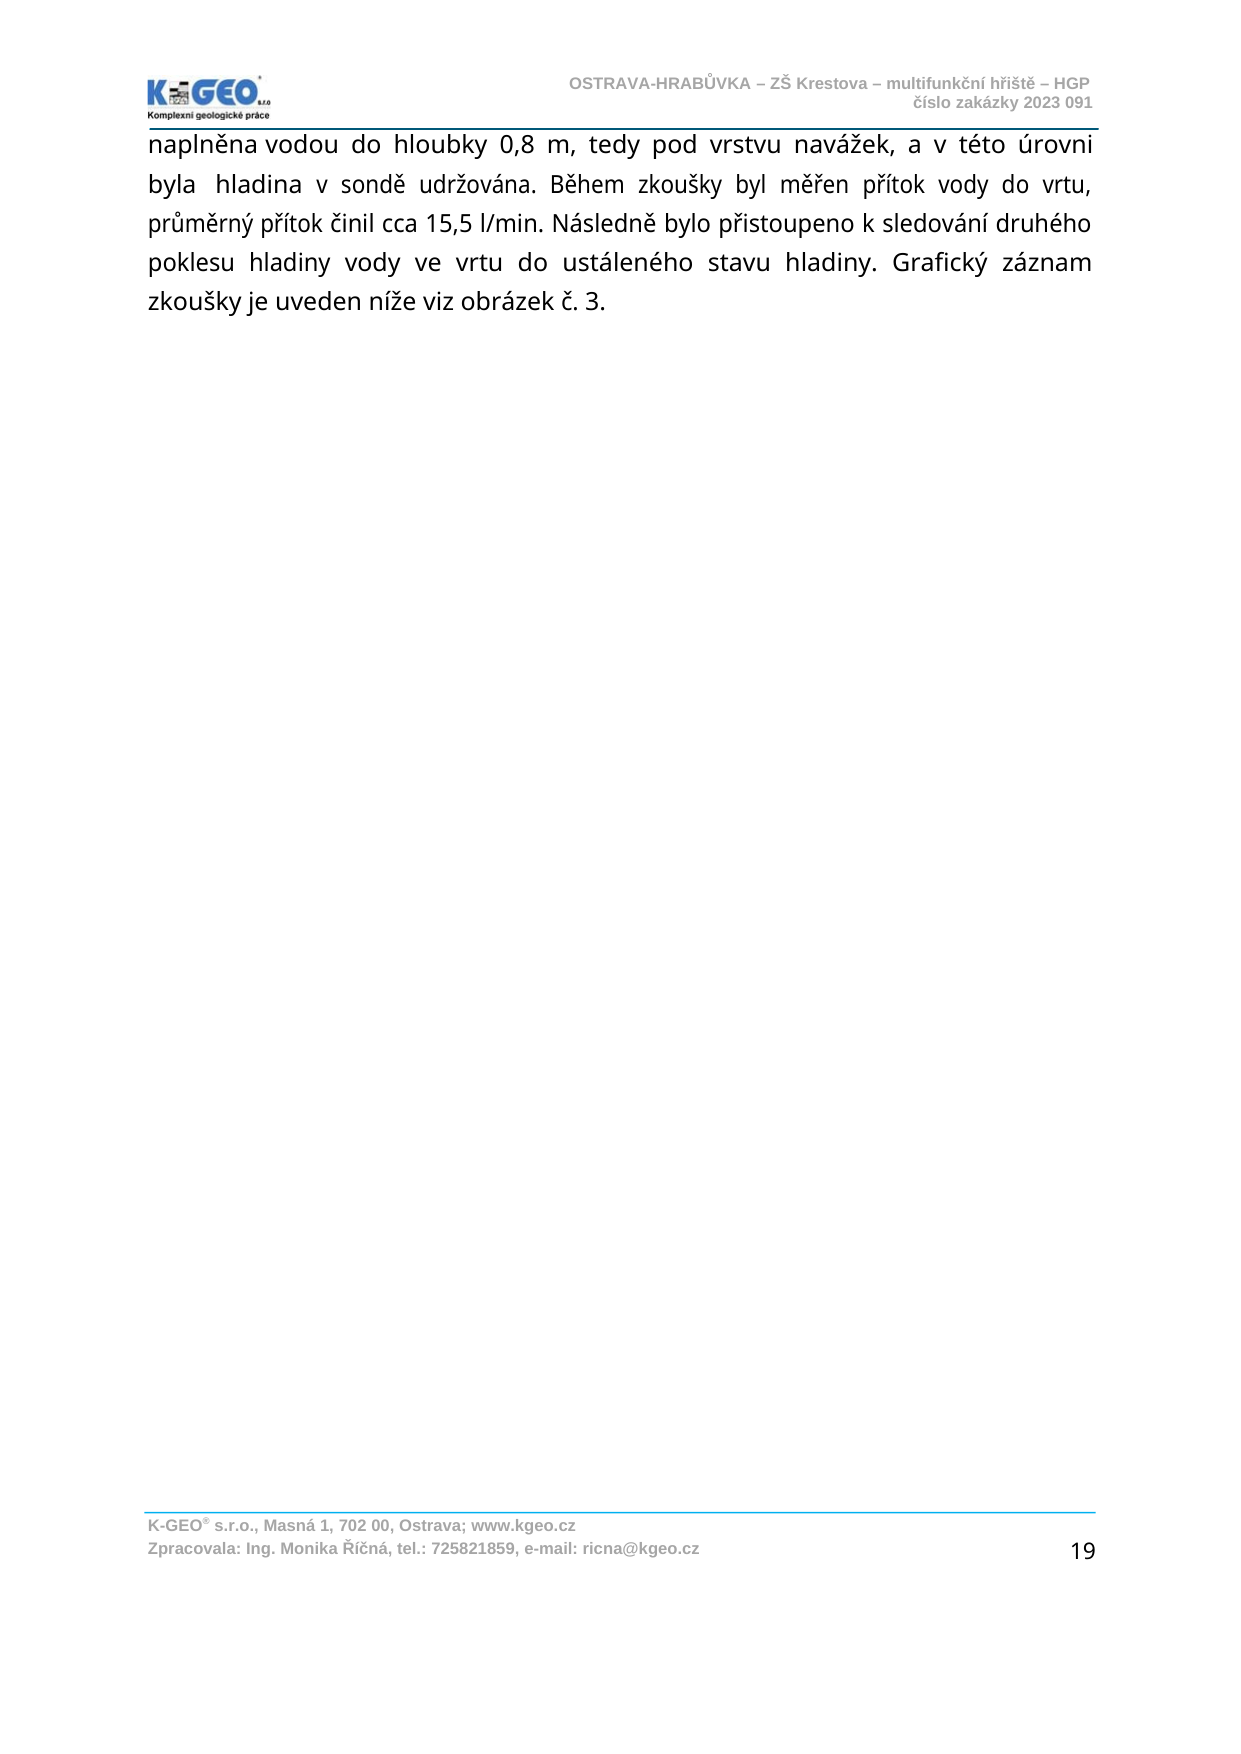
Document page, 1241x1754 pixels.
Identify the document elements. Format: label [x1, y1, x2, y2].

picture [147, 75, 271, 120]
text [148, 127, 1093, 318]
